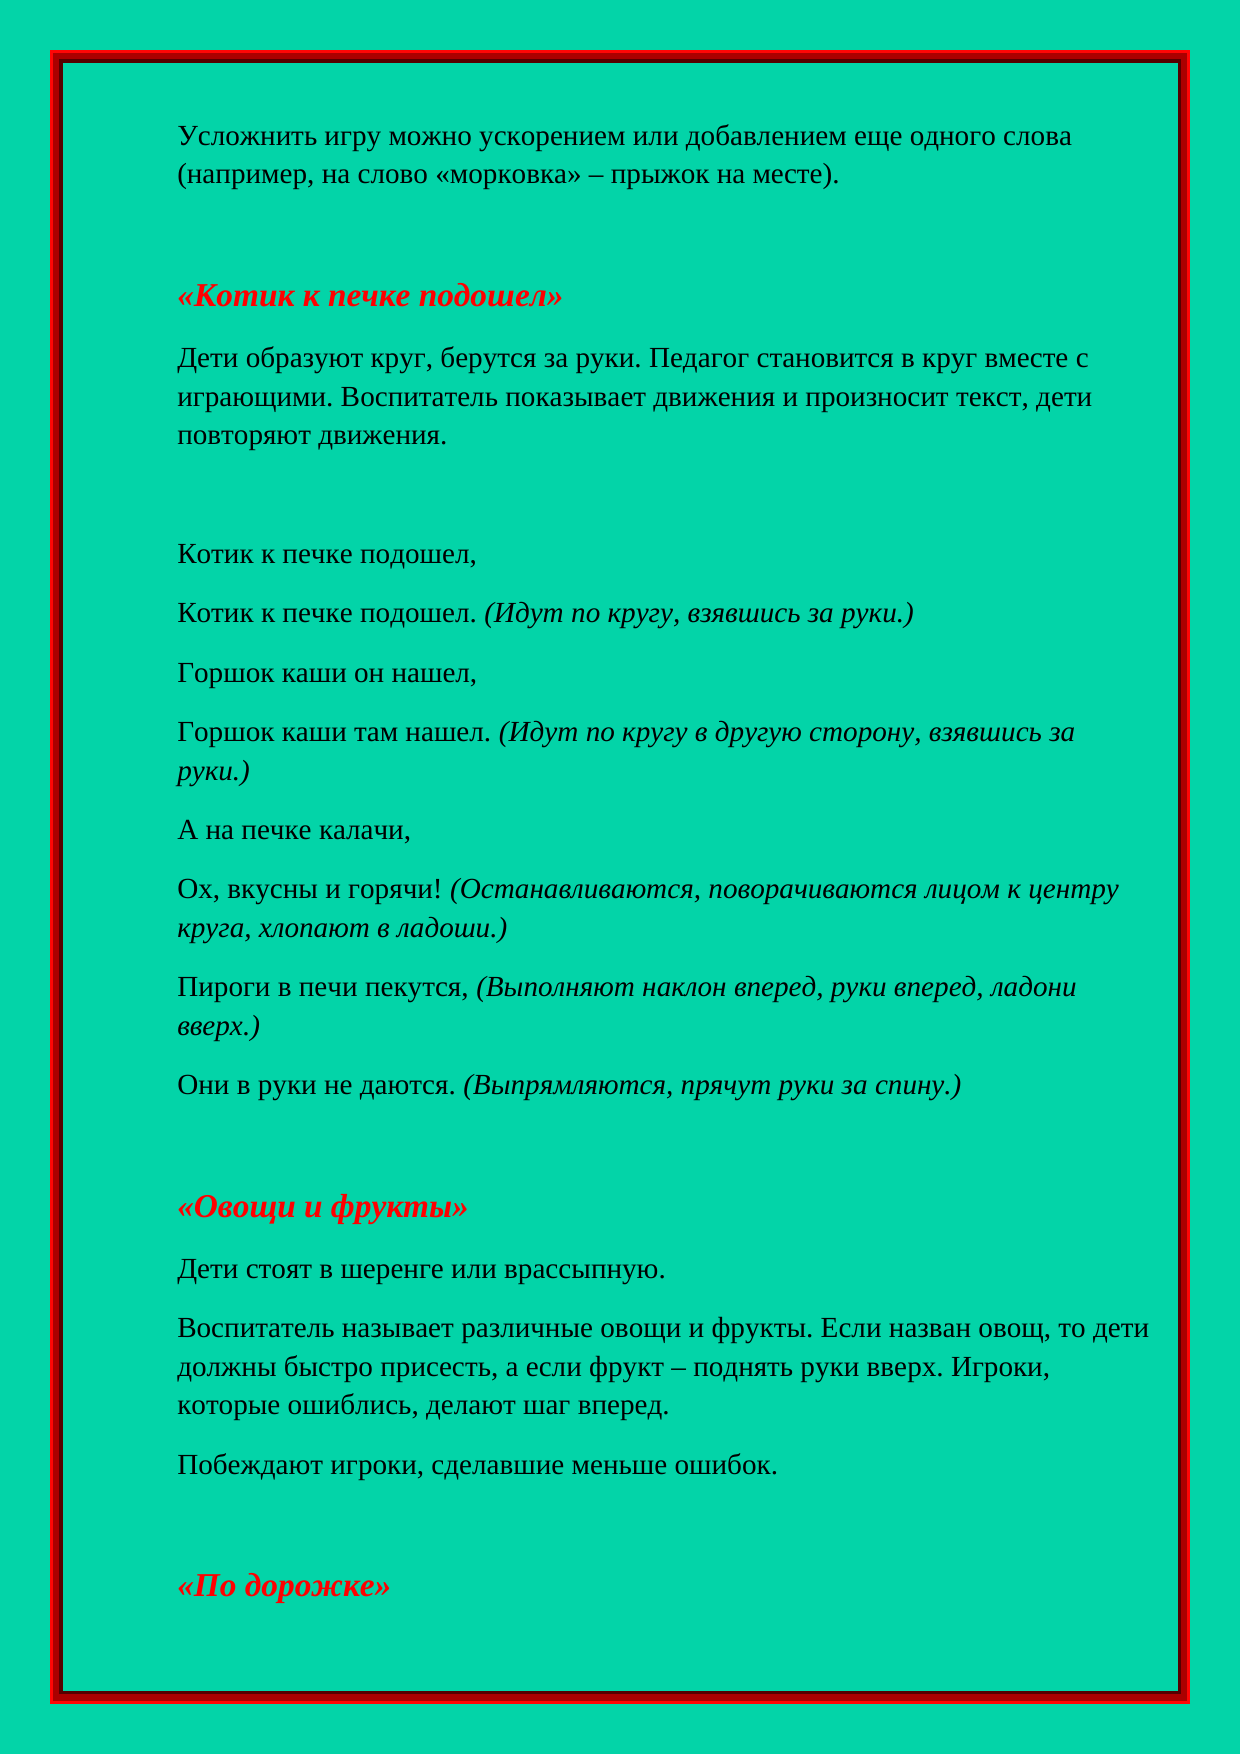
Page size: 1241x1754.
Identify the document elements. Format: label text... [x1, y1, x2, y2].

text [177, 118, 1152, 190]
text Пироги в печи пекутся, (Выполняют наклон вперед, руки вперед, ладони вверх.) [177, 969, 1152, 1041]
text Котик к печке подошел, [177, 536, 1152, 569]
text Дети образуют круг, берутся за руки. Педагог становится в круг вместе с играющими. Воспитатель показывает движения и произносит текст, дети повторяют движения. [177, 340, 1152, 451]
text «По дорожке» [177, 1566, 1152, 1604]
text «Овощи и фрукты» [177, 1186, 1152, 1224]
text Горшок каши он нашел, [177, 655, 1152, 688]
text А на печке калачи, [177, 812, 1152, 846]
text Дети стоят в шеренге или врассыпную. [177, 1251, 1152, 1284]
text Ох, вкусны и горячи! (Останавливаются, поворачиваются лицом к центру круга, хлопают в ладоши.) [177, 871, 1152, 943]
text Котик к печке подошел. (Идут по кругу, взявшись за руки.) [177, 595, 1152, 629]
text Побеждают игроки, сделавшие меньше ошибок. [177, 1447, 1152, 1480]
text Горшок каши там нашел. (Идут по кругу в другую сторону, взявшись за руки.) [177, 714, 1152, 786]
text Они в руки не даются. (Выпрямляются, прячут руки за спину.) [177, 1067, 1152, 1101]
text Воспитатель называет различные овощи и фрукты. Если назван овощ, то дети должны быстро присесть, а если фрукт – поднять руки вверх. Игроки, которые ошиблись, делают шаг вперед. [177, 1310, 1152, 1421]
text «Котик к печке подошел» [177, 275, 1152, 314]
